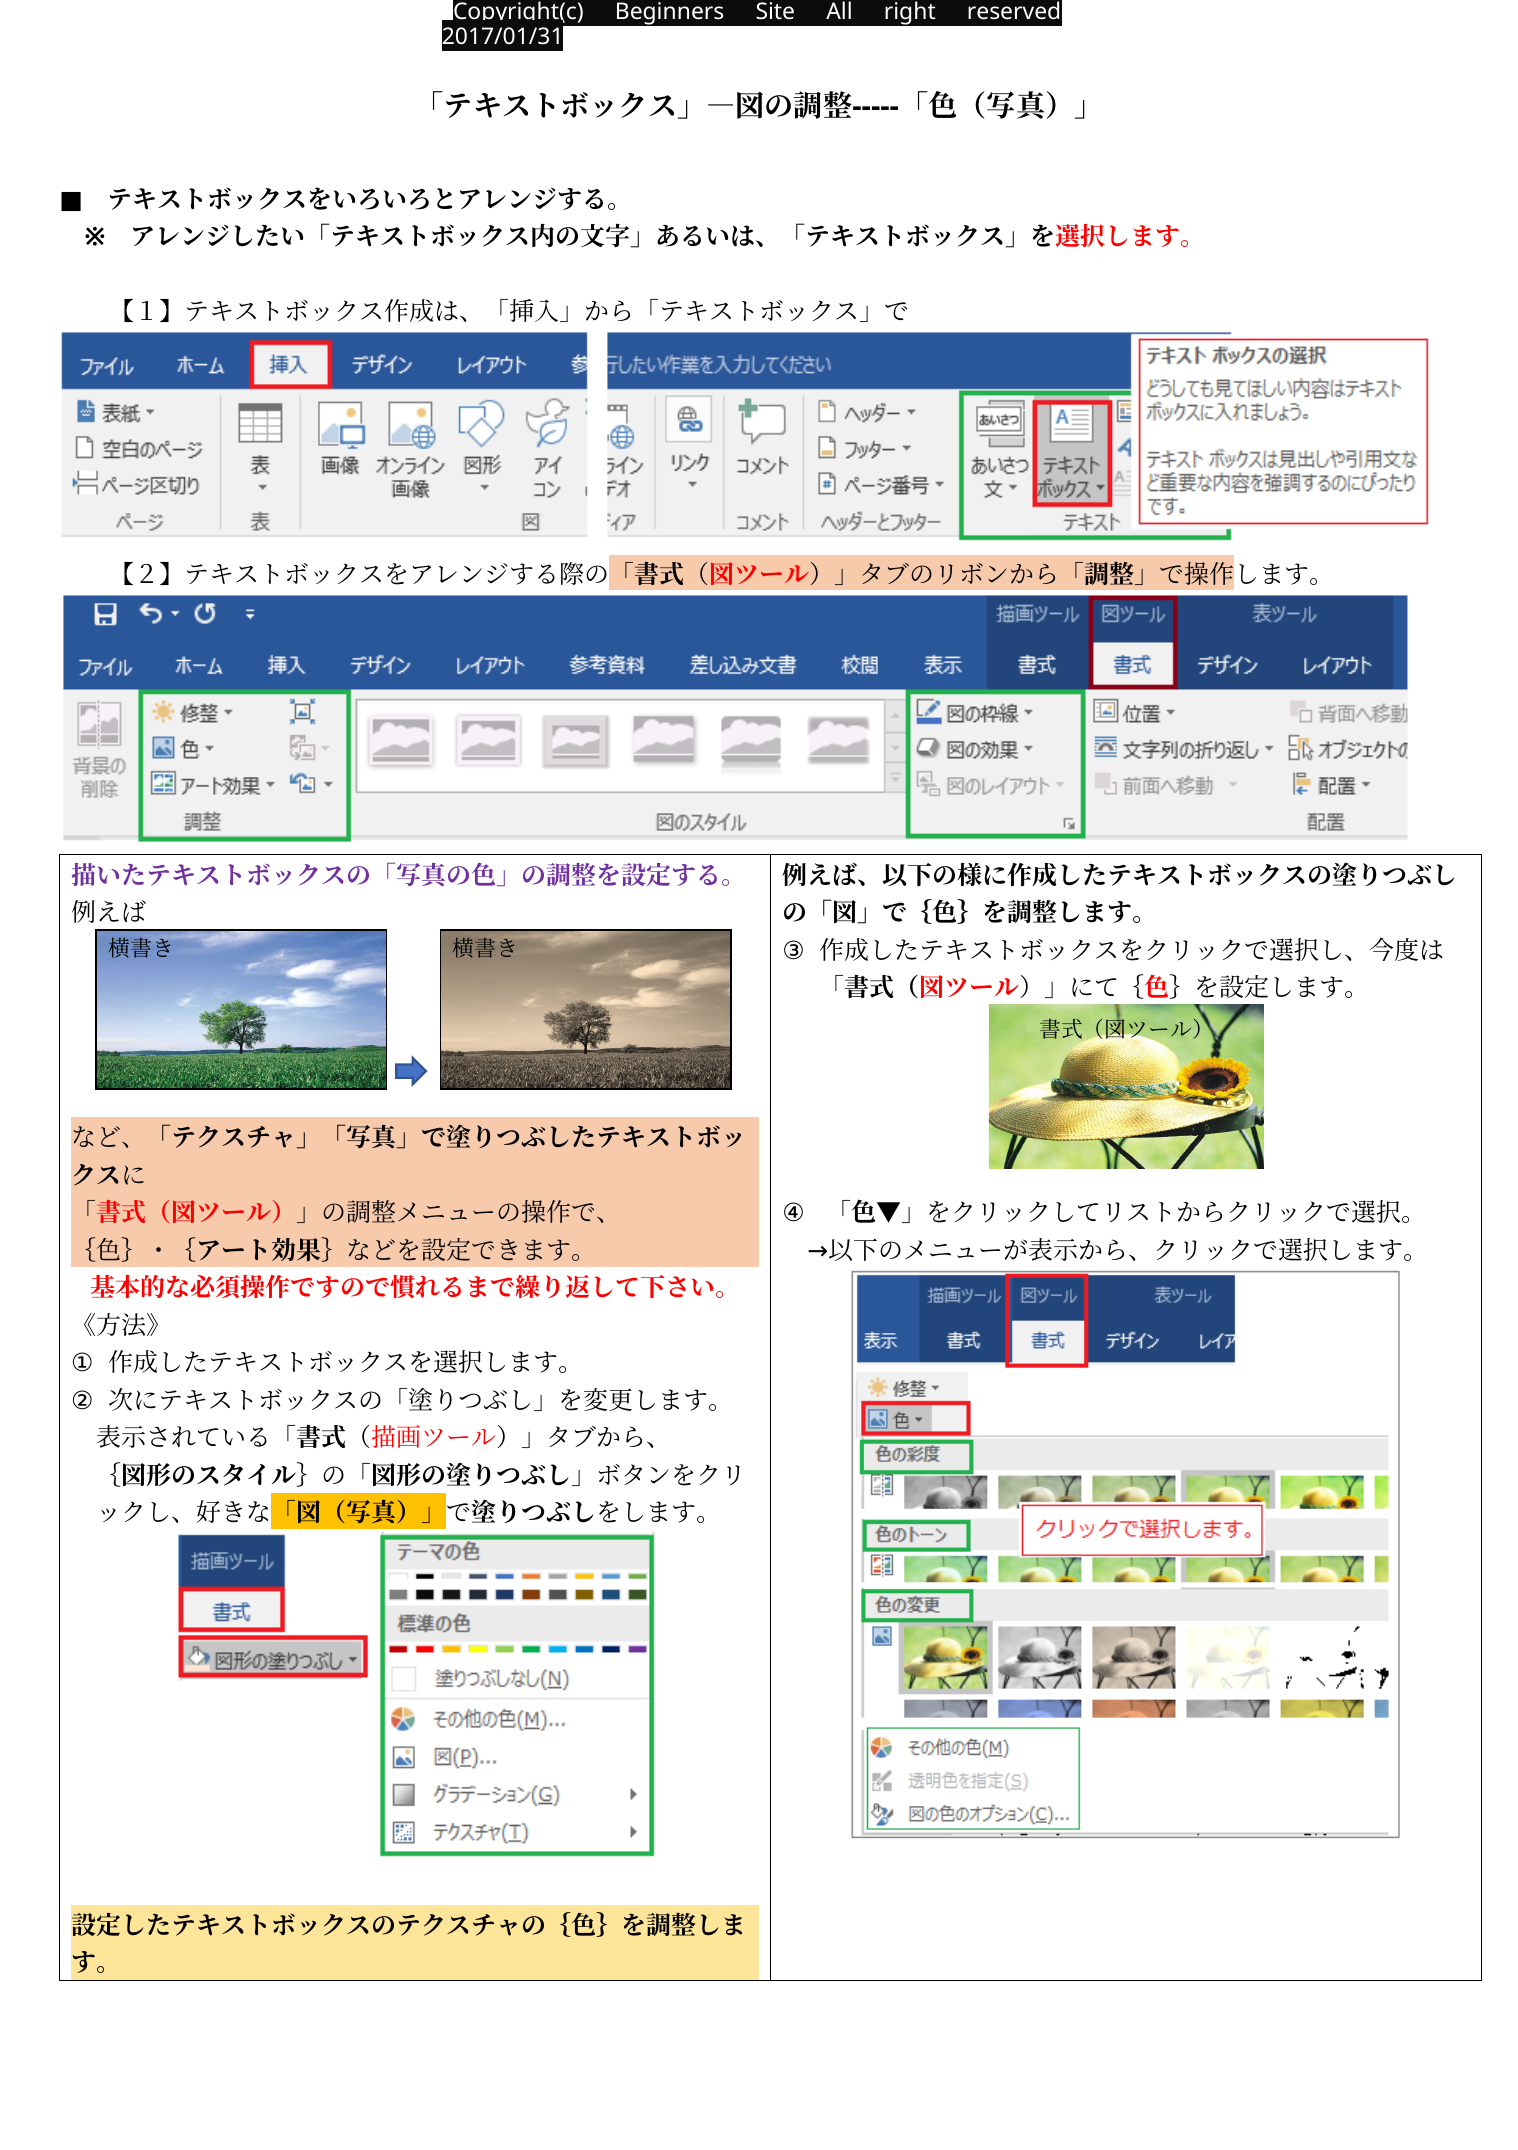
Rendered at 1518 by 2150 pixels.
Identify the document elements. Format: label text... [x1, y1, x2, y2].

text 【１】テキストボックス作成は、「挿入」から「テキストボックス」で [59, 291, 1459, 329]
picture [59, 328, 1433, 545]
text ※ アレンジしたい「テキストボックス内の文字」あるいは、「テキストボックス」を選択します。 [59, 216, 1459, 254]
picture [171, 1529, 659, 1861]
picture [988, 1004, 1264, 1169]
text 【２】テキストボックスをアレンジする際の「書式（図ツール）」タブのリボンから「調整」で操作します。 [59, 554, 1459, 591]
picture [97, 931, 386, 1088]
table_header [771, 855, 1481, 1980]
text ■ テキストボックスをいろいろとアレンジする。 [59, 179, 1459, 216]
picture [849, 1267, 1404, 1841]
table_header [60, 855, 770, 1980]
picture [59, 591, 1414, 845]
text 「テキストボックス」―図の調整-----「色（写真）」 [59, 66, 1459, 141]
